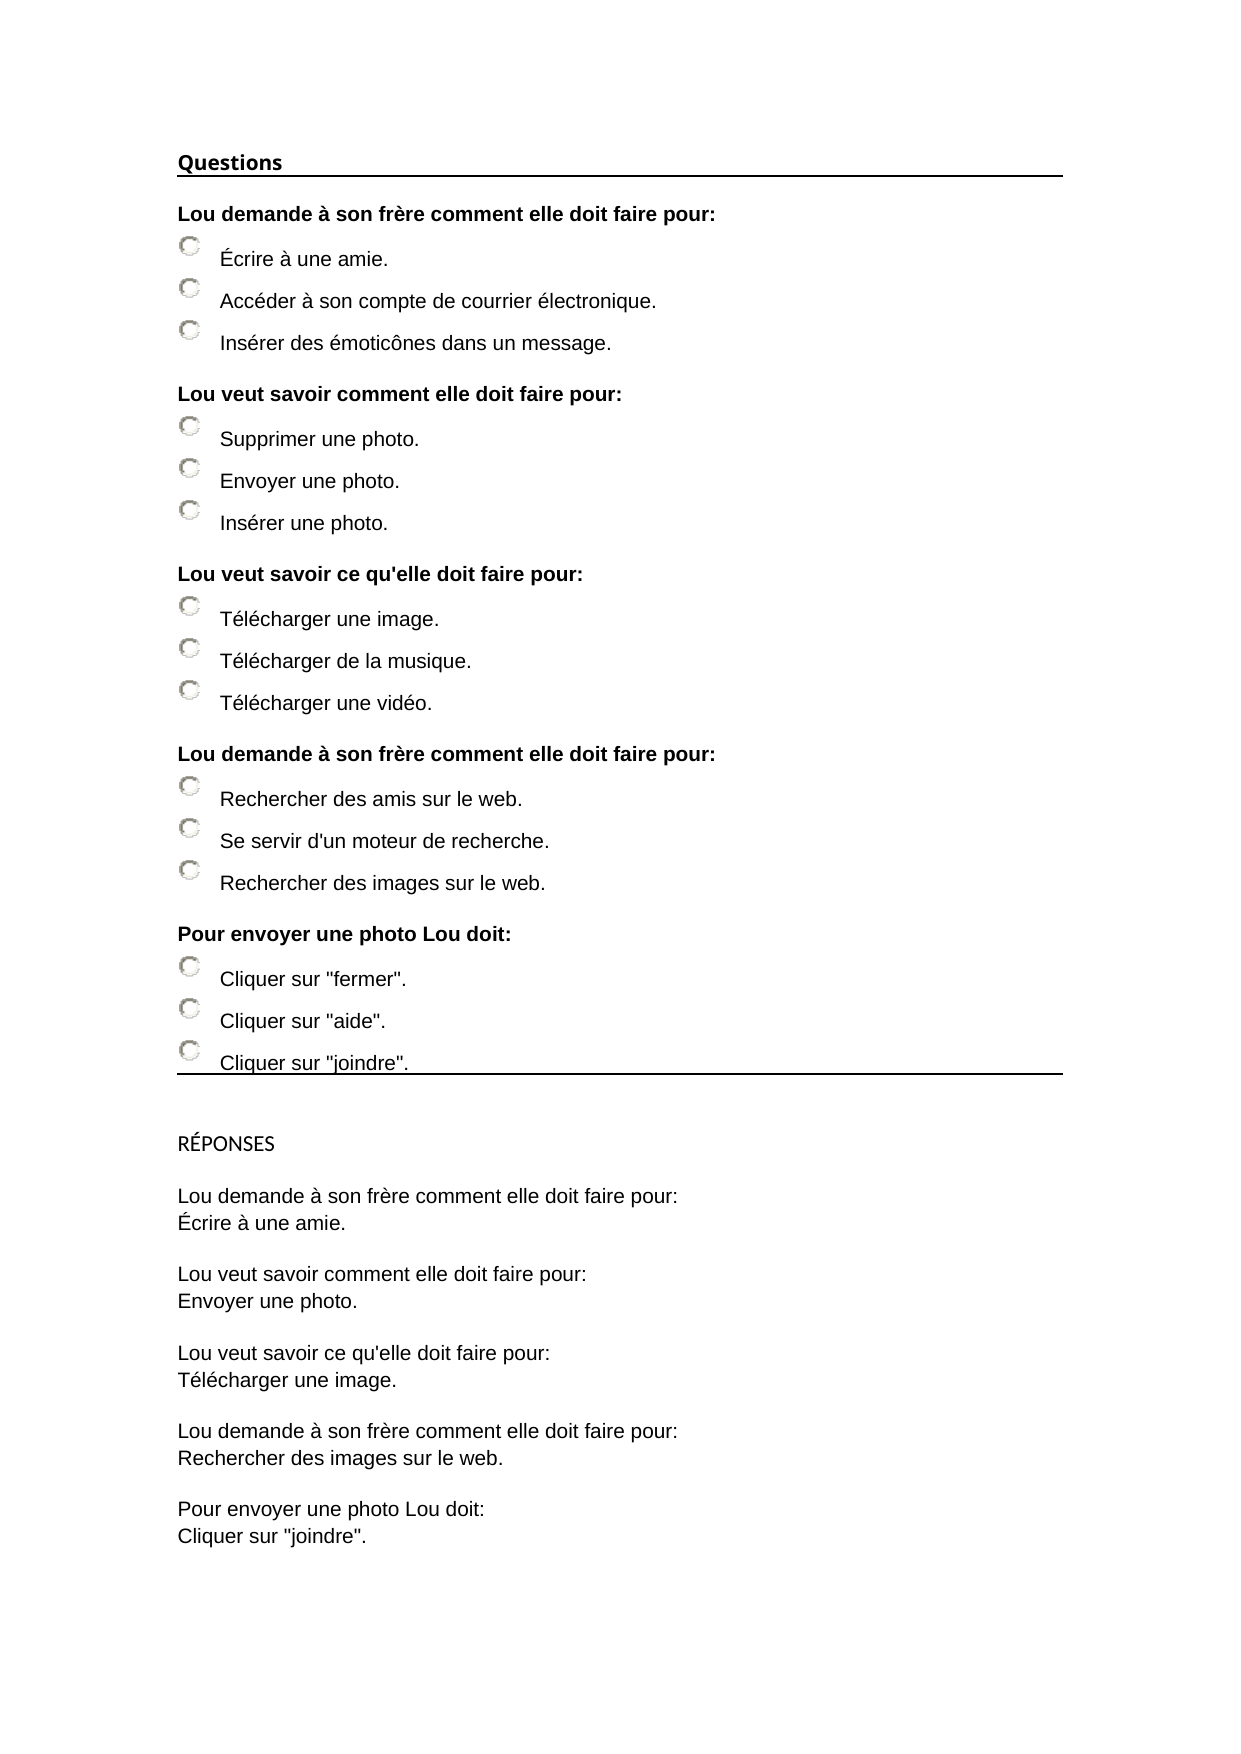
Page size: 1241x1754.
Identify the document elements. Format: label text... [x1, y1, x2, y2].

table_cell Lou veut savoir ce qu'elle doit faire pour: [176, 1315, 1061, 1366]
table_cell Télécharger une image. Télécharger de la musique. Télécharger une vidéo. [176, 587, 1061, 716]
table_header Lou demande à son frère comment elle doit faire pour: [176, 176, 1061, 227]
text Questions [177, 148, 1063, 175]
table_cell Envoyer une photo. [176, 1288, 1061, 1315]
table_cell Rechercher des images sur le web. [176, 1444, 1061, 1471]
table_cell Pour envoyer une photo Lou doit: [176, 896, 1061, 947]
table_cell Supprimer une photo. Envoyer une photo. Insérer une photo. [176, 407, 1061, 536]
table_cell Écrire à une amie. Accéder à son compte de courrier électronique. Insérer des émoticônes dans un message. [176, 227, 1061, 356]
table_cell Rechercher des amis sur le web. Se servir d'un moteur de recherche. Rechercher des images sur le web. [176, 768, 1061, 896]
text RÉPONSES [177, 1129, 1063, 1158]
table_cell Pour envoyer une photo Lou doit: [176, 1471, 1061, 1522]
table_cell Lou veut savoir comment elle doit faire pour: [176, 1237, 1061, 1288]
table_cell Lou veut savoir ce qu'elle doit faire pour: [176, 536, 1061, 587]
table_header Lou demande à son frère comment elle doit faire pour: [176, 1183, 1061, 1210]
table_cell Lou demande à son frère comment elle doit faire pour: [176, 1393, 1061, 1444]
table_cell Cliquer sur "joindre". [176, 1522, 1061, 1549]
table_cell Télécharger une image. [176, 1366, 1061, 1393]
table_cell Cliquer sur "fermer". Cliquer sur "aide". Cliquer sur "joindre". [176, 948, 1061, 1077]
table_cell Lou veut savoir comment elle doit faire pour: [176, 356, 1061, 407]
table_cell Lou demande à son frère comment elle doit faire pour: [176, 716, 1061, 767]
table_cell Écrire à une amie. [176, 1210, 1061, 1237]
